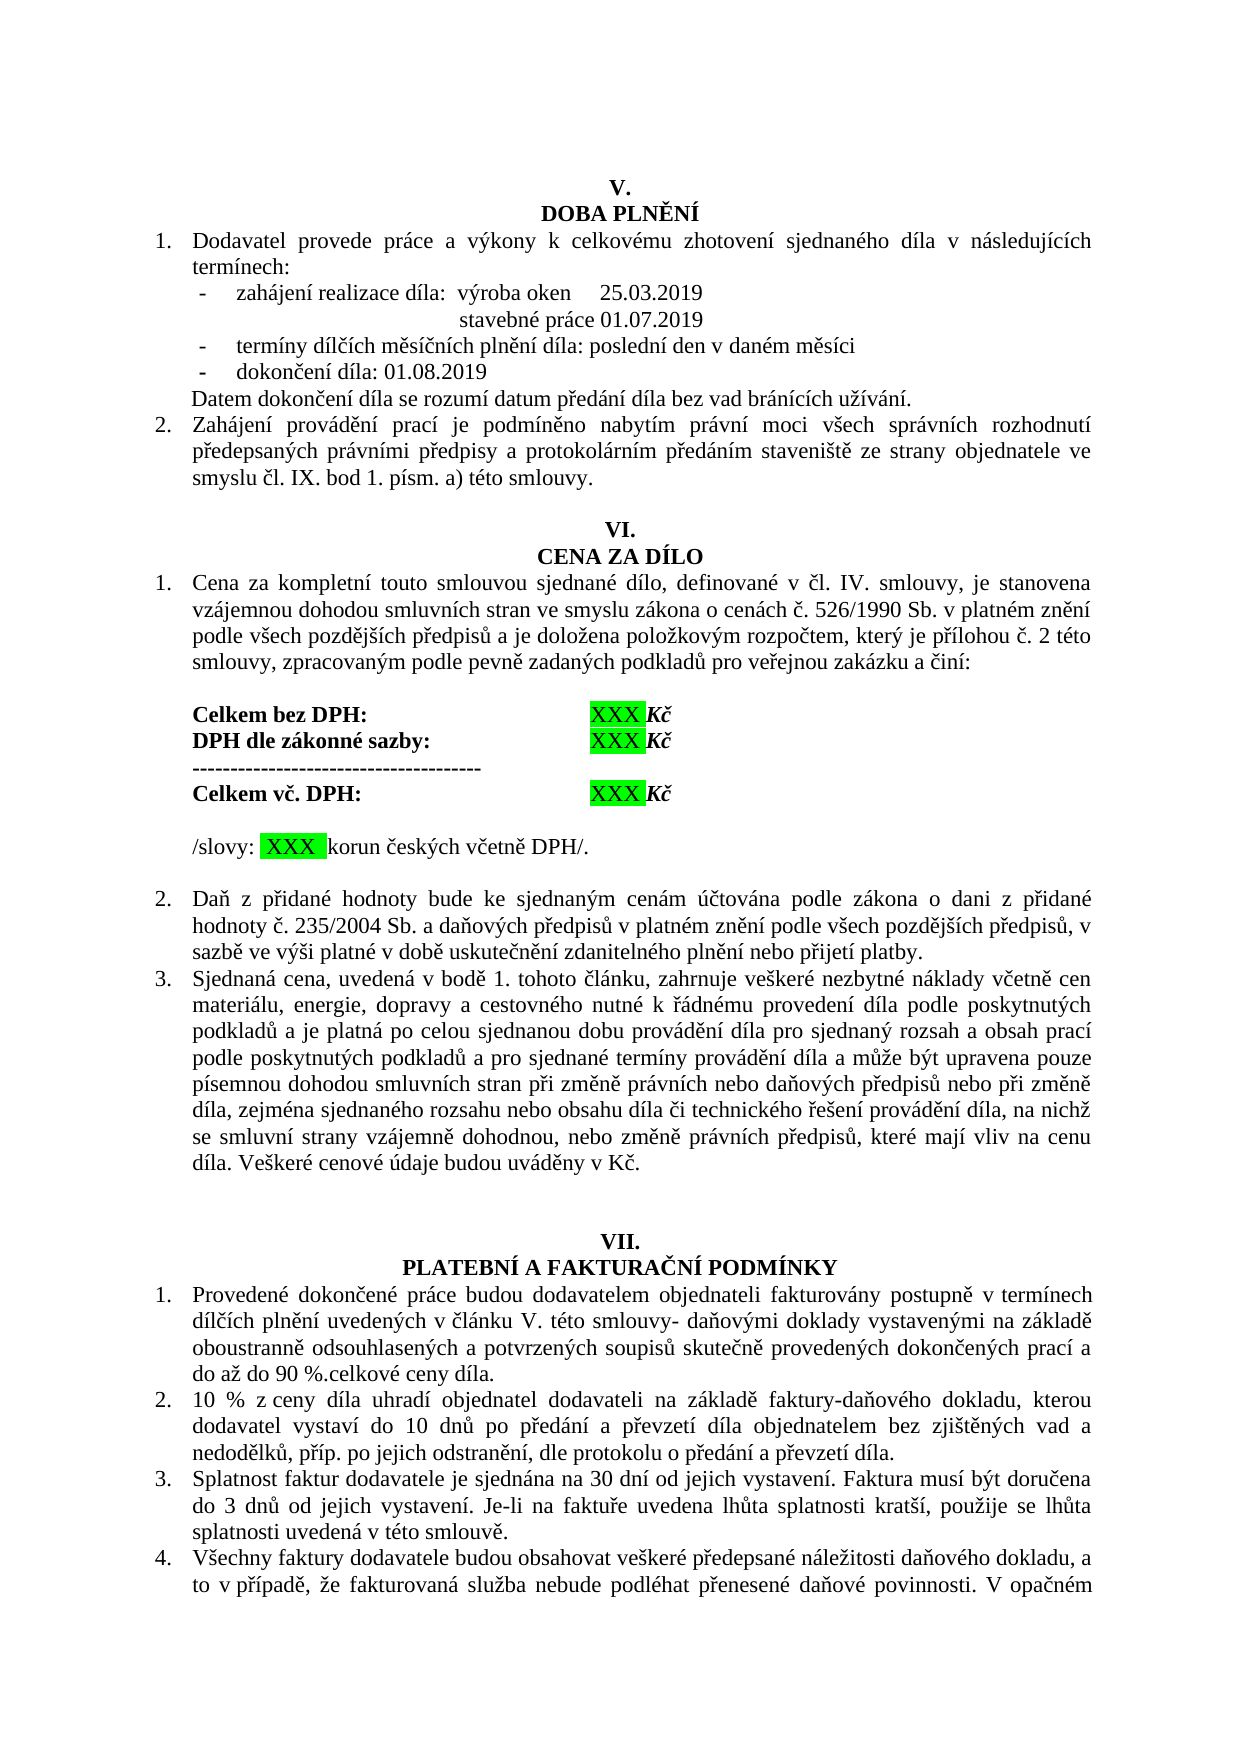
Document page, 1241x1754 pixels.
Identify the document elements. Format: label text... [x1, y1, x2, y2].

list dokončení díla: 01.08.2019 [199, 358, 1093, 385]
text -------------------------------------- [148, 754, 1093, 780]
text Platební a fakturační podmínky [148, 1254, 1093, 1281]
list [154, 1544, 1093, 1597]
text /slovy: XXX korun českých včetně DPH/. [162, 833, 260, 859]
text VII. [148, 1228, 1093, 1254]
text Celkem vč. DPH: XXX Kč [646, 780, 1093, 806]
text stavebné práce 01.07.2019 [236, 306, 1093, 332]
text V. [148, 174, 1093, 200]
list 10 % z ceny díla uhradí objednatel dodavateli na základě faktury-daňového dokladu, kterou dodavatel vystaví do 10 dnů po předání a převzetí díla objednatelem bez zjištěných vad a nedodělků, příp. po jejich odstranění, dle protokolu o předání a převzetí díla. [154, 1386, 1093, 1465]
text DOBA PLNĚNÍ [148, 200, 1093, 227]
text Celkem bez DPH: XXX Kč [646, 701, 1093, 727]
list Daň z přidané hodnoty bude ke sjednaným cenám účtována podle zákona o dani z přidané hodnoty č. 235/2004 Sb. a daňových předpisů v platném znění podle všech pozdějších předpisů, v sazbě ve výši platné v době uskutečnění zdanitelného plnění nebo přijetí platby. [154, 886, 1093, 964]
text CENA ZA DÍLO [148, 543, 1093, 569]
text DPH dle zákonné sazby: XXX Kč [148, 727, 1093, 754]
text /slovy: XXX korun českých včetně DPH/. [327, 833, 1093, 859]
list Provedené dokončené práce budou dodavatelem objednateli fakturovány postupně v termínech dílčích plnění uvedených v článku V. této smlouvy- daňovými doklady vystavenými na základě oboustranně odsouhlasených a potvrzených soupisů skutečně provedených dokončených prací a do až do 90 %.celkové ceny díla. [154, 1281, 1093, 1386]
list Dodavatel provede práce a výkony k celkovému zhotovení sjednaného díla v následujících termínech: [154, 227, 1093, 279]
list zahájení realizace díla: výroba oken 25.03.2019 [199, 279, 1093, 306]
list termíny dílčích měsíčních plnění díla: poslední den v daném měsíci [199, 332, 1093, 358]
list Zahájení provádění prací je podmíněno nabytím právní moci všech správních rozhodnutí předepsaných právními předpisy a protokolárním předáním staveniště ze strany objednatele ve smyslu čl. IX. bod 1. písm. a) této smlouvy. [154, 411, 1093, 490]
text VI. [148, 517, 1093, 543]
text Celkem bez DPH: XXX Kč [148, 701, 590, 727]
text Datem dokončení díla se rozumí datum předání díla bez vad bránících užívání. [148, 385, 1093, 411]
list Splatnost faktur dodavatele je sjednána na 30 dní od jejich vystavení. Faktura musí být doručena do 3 dnů od jejich vystavení. Je-li na faktuře uvedena lhůta splatnosti kratší, použije se lhůta splatnosti uvedená v této smlouvě. [154, 1465, 1093, 1544]
list Cena za kompletní touto smlouvou sjednané dílo, definované v čl. IV. smlouvy, je stanovena vzájemnou dohodou smluvních stran ve smyslu zákona o cenách č. 526/1990 Sb. v platném znění podle všech pozdějších předpisů a je doložena položkovým rozpočtem, který je přílohou č. 2 této smlouvy, zpracovaným podle pevně zadaných podkladů pro veřejnou zakázku a činí: [154, 569, 1093, 675]
text Celkem vč. DPH: XXX Kč [148, 780, 590, 806]
list Sjednaná cena, uvedená v bodě 1. tohoto článku, zahrnuje veškeré nezbytné náklady včetně cen materiálu, energie, dopravy a cestovného nutné k řádnému provedení díla podle poskytnutých podkladů a je platná po celou sjednanou dobu provádění díla pro sjednaný rozsah a obsah prací podle poskytnutých podkladů a pro sjednané termíny provádění díla a může být upravena pouze písemnou dohodou smluvních stran při změně právních nebo daňových předpisů nebo při změně díla, zejména sjednaného rozsahu nebo obsahu díla či technického řešení provádění díla, na nichž se smluvní strany vzájemně dohodnou, nebo změně právních předpisů, které mají vliv na cenu díla. Veškeré cenové údaje budou uváděny v Kč. [154, 964, 1093, 1175]
